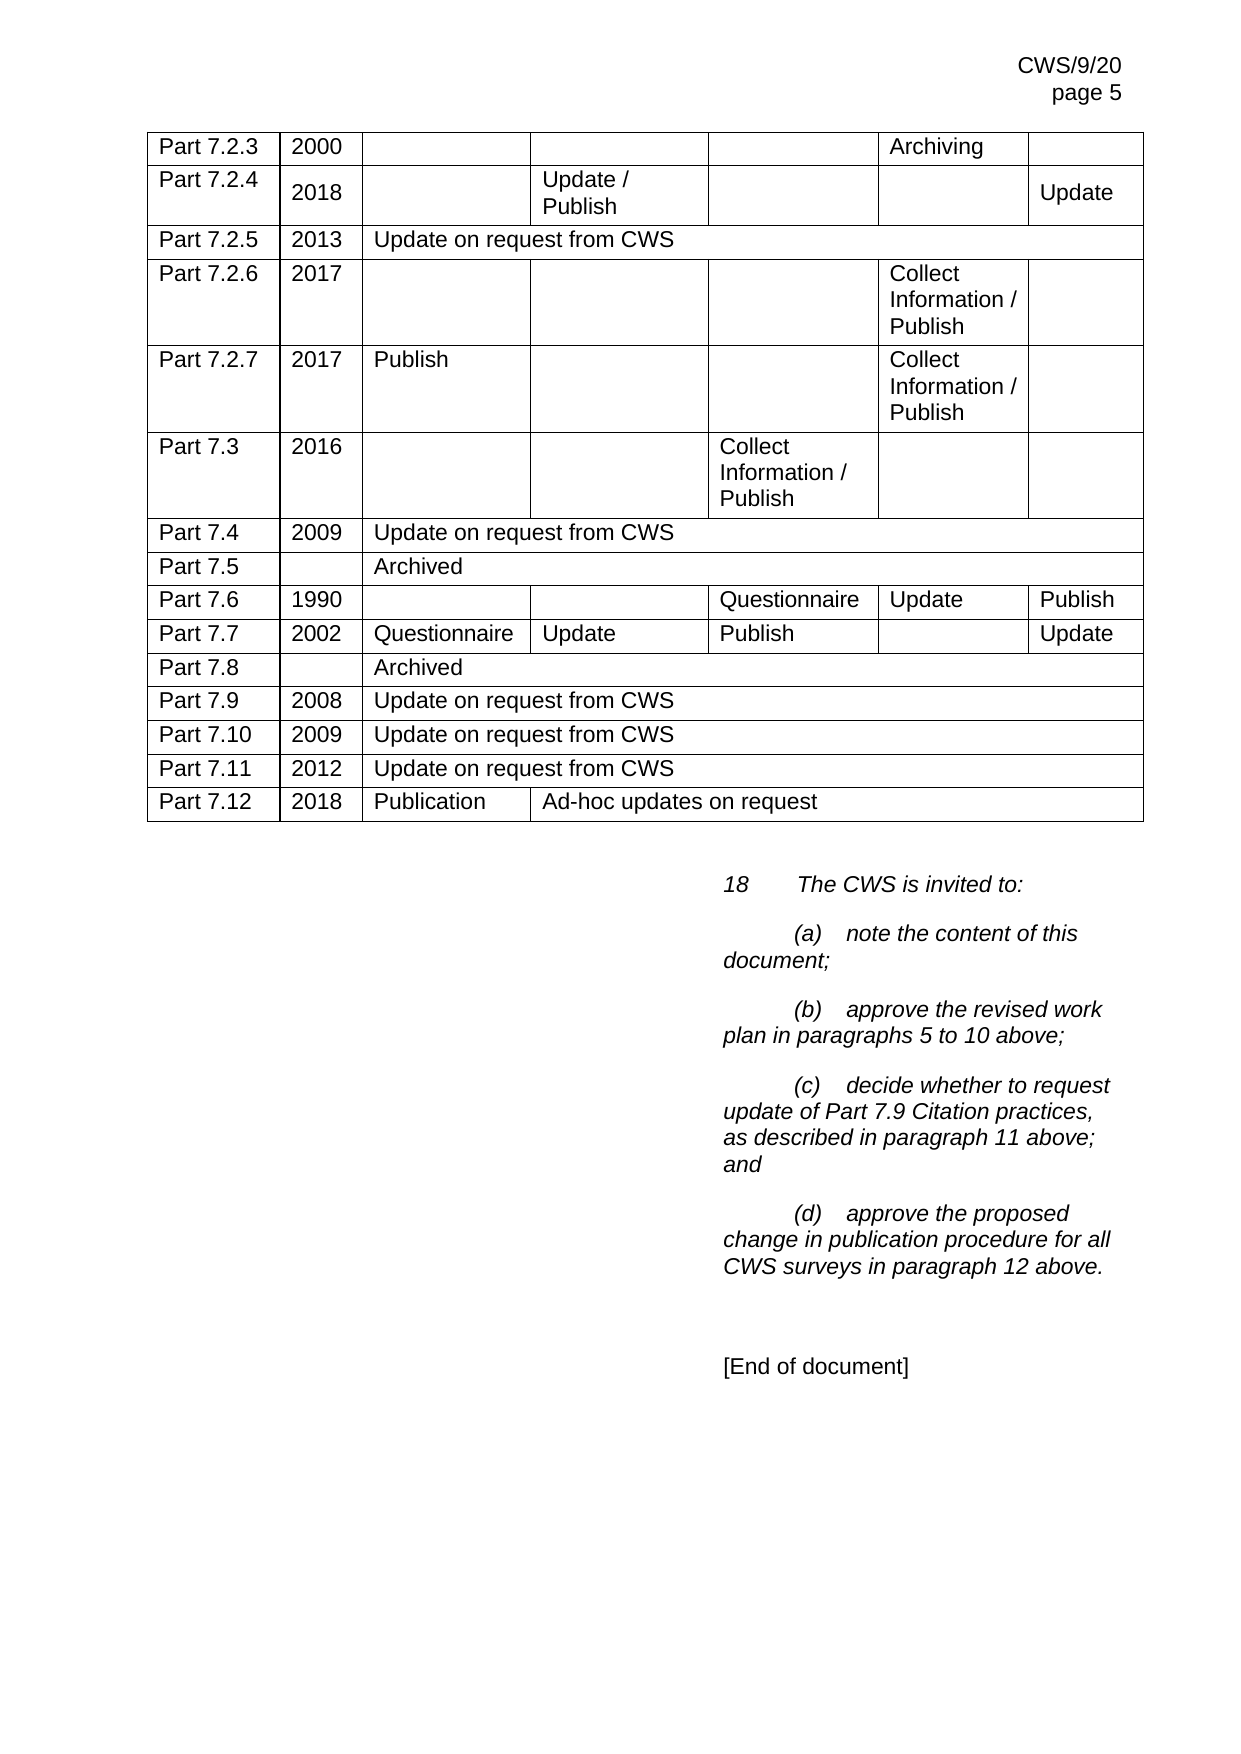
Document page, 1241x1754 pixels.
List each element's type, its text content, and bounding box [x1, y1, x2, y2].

table_cell 2017 [281, 260, 362, 345]
table_cell Part 7.3 [148, 433, 279, 518]
table_cell Part 7.9 [148, 687, 279, 720]
table_cell Ad-hoc updates on request [531, 788, 1143, 821]
table_cell Update [879, 586, 1028, 619]
table_cell Part 7.10 [148, 721, 279, 753]
table_cell [363, 433, 530, 518]
table_cell 2018 [281, 166, 362, 225]
table_cell Part 7.5 [148, 553, 279, 585]
table_cell Collect Information / Publish [879, 346, 1028, 432]
list approve the revised work plan in paragraphs 5 to 10 above; [723, 996, 1122, 1049]
table_cell [709, 133, 878, 165]
table_cell Questionnaire [363, 620, 530, 652]
table_cell Part 7.2.3 [148, 133, 279, 165]
list approve the proposed change in publication procedure for all CWS surveys in paragraph 12 above. [723, 1200, 1122, 1279]
table_cell 1990 [281, 586, 362, 619]
table_cell [709, 166, 878, 225]
table_cell 2018 [281, 788, 362, 821]
table_cell Part 7.2.4 [148, 166, 279, 225]
table_cell Update [1029, 166, 1143, 225]
table_cell 2012 [281, 755, 362, 787]
table_cell [363, 166, 530, 225]
table_cell Part 7.4 [148, 519, 279, 552]
table_cell Part 7.6 [148, 586, 279, 619]
table_cell [363, 133, 530, 165]
table_cell Part 7.7 [148, 620, 279, 652]
table_cell Update on request from CWS [363, 519, 1143, 552]
table_cell Archiving [879, 133, 1028, 165]
table_cell [1029, 433, 1143, 518]
table_cell 2009 [281, 519, 362, 552]
table_cell Update on request from CWS [363, 755, 1143, 787]
table_cell [879, 166, 1028, 225]
table_cell [1029, 346, 1143, 432]
table_cell 2016 [281, 433, 362, 518]
table_cell [531, 133, 708, 165]
table_cell Publish [363, 346, 530, 432]
table_cell [879, 620, 1028, 652]
table_cell [281, 654, 362, 686]
table_cell Part 7.8 [148, 654, 279, 686]
table_cell [1029, 260, 1143, 345]
table_cell Part 7.12 [148, 788, 279, 821]
list decide whether to request update of Part 7.9 Citation practices, as described in paragraph 11 above; and [723, 1072, 1122, 1177]
table_cell Questionnaire [709, 586, 878, 619]
text [End of document] [723, 1353, 1122, 1379]
list The CWS is invited to: [723, 871, 1122, 897]
table_cell Publish [709, 620, 878, 652]
list note the content of this document; [723, 920, 1122, 973]
table_cell 2008 [281, 687, 362, 720]
table_cell [531, 260, 708, 345]
table_cell 2002 [281, 620, 362, 652]
table_cell Update [1029, 620, 1143, 652]
table_cell [709, 260, 878, 345]
table_cell [709, 346, 878, 432]
table_cell Update / Publish [531, 166, 708, 225]
table_cell Publish [1029, 586, 1143, 619]
table_cell [531, 586, 708, 619]
table_cell 2000 [281, 133, 362, 165]
table_cell [1029, 133, 1143, 165]
table_cell 2017 [281, 346, 362, 432]
table_cell Publication [363, 788, 530, 821]
table_cell [531, 433, 708, 518]
table_cell [281, 553, 362, 585]
table_cell Part 7.2.7 [148, 346, 279, 432]
table_cell Archived [363, 654, 1143, 686]
table_cell Collect Information / Publish [879, 260, 1028, 345]
table_cell Update on request from CWS [363, 226, 1143, 259]
table_cell Part 7.2.6 [148, 260, 279, 345]
table_cell Collect Information / Publish [709, 433, 878, 518]
table_cell Part 7.11 [148, 755, 279, 787]
table_cell Update on request from CWS [363, 687, 1143, 720]
table_cell [363, 260, 530, 345]
table_cell Archived [363, 553, 1143, 585]
table_cell [879, 433, 1028, 518]
table_cell Update [531, 620, 708, 652]
table_cell 2013 [281, 226, 362, 259]
table_cell [531, 346, 708, 432]
table_cell Part 7.2.5 [148, 226, 279, 259]
table_cell 2009 [281, 721, 362, 753]
table_cell Update on request from CWS [363, 721, 1143, 753]
table_cell [363, 586, 530, 619]
